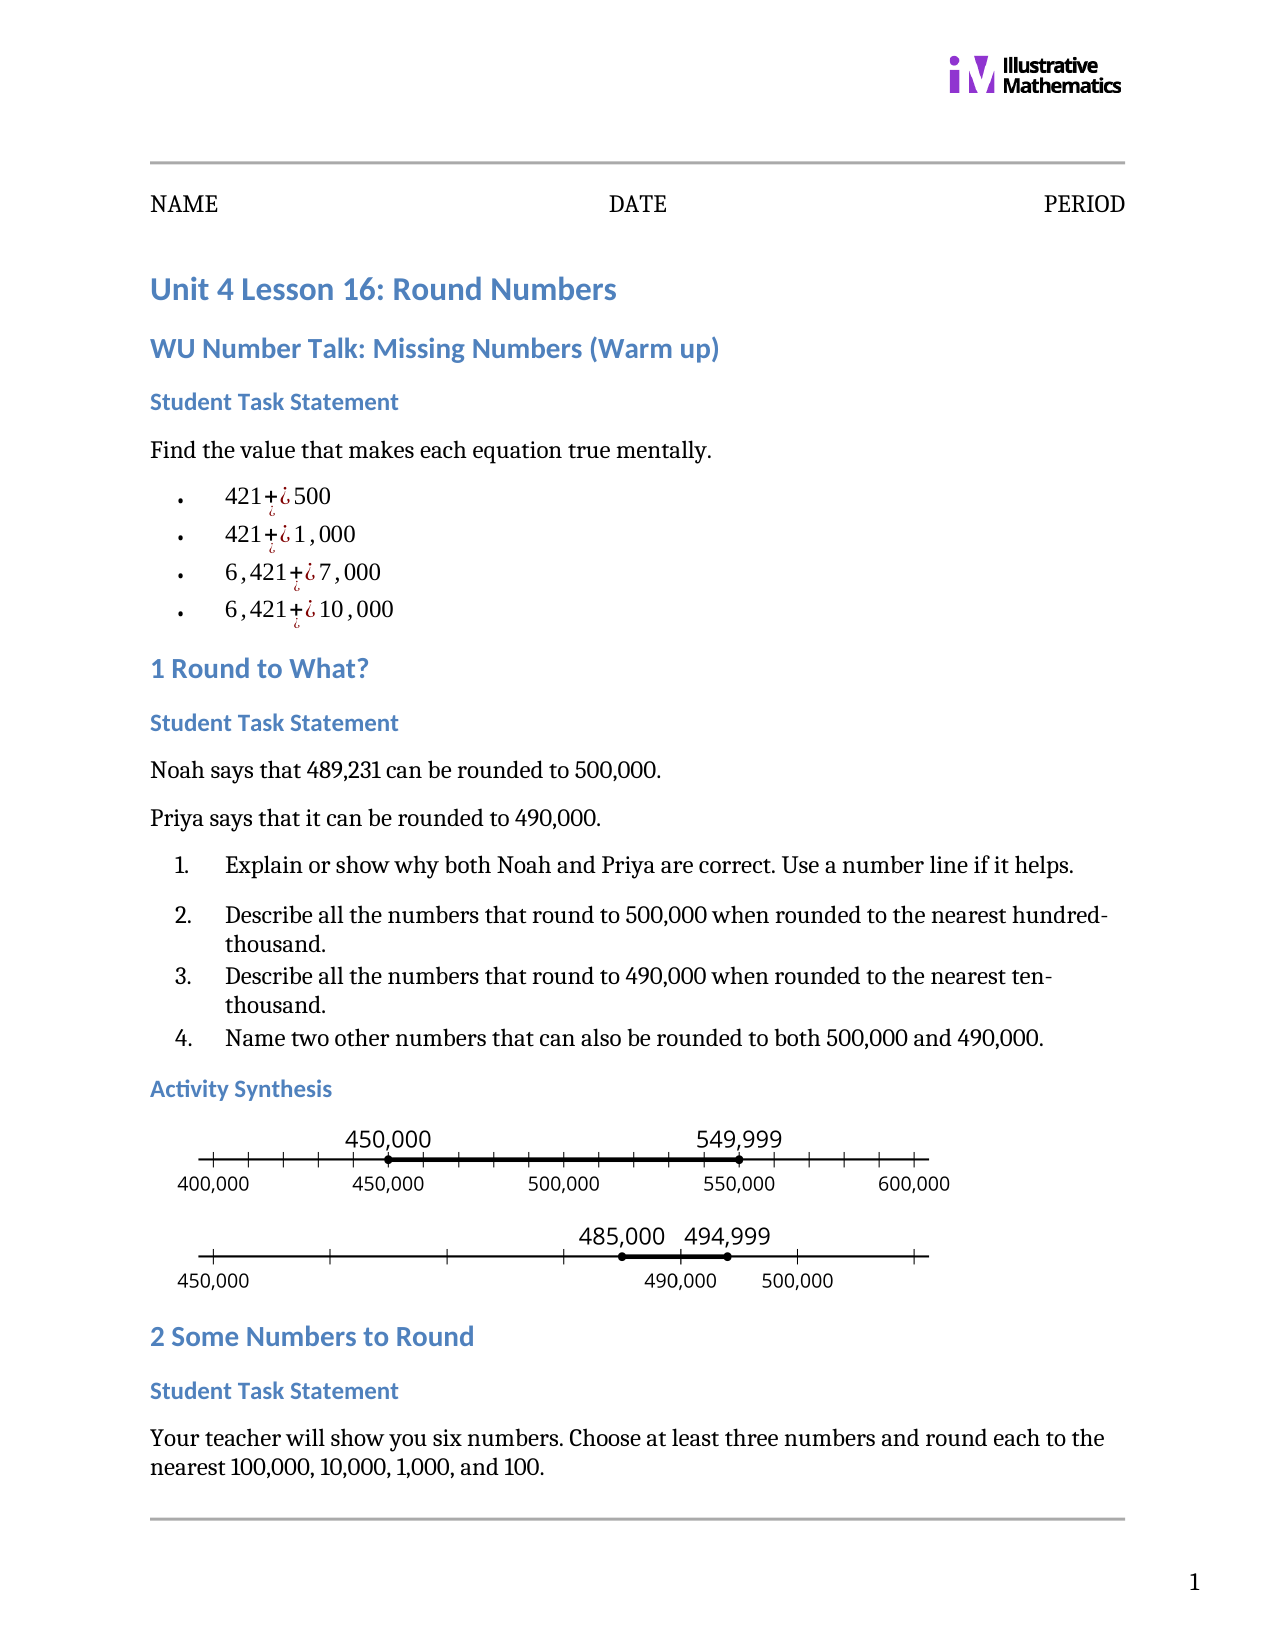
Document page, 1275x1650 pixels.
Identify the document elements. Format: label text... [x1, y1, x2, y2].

picture [168, 1122, 959, 1201]
picture [949, 55, 1121, 93]
subtitle Student Task Statement [150, 1375, 1125, 1405]
subtitle Activity Synthesis [150, 1073, 1125, 1103]
list Describe all the numbers that round to 500,000 when rounded to the nearest hundred-thousand. [175, 901, 1125, 958]
text Find the value that makes each equation true mentally. [150, 436, 1125, 464]
picture [168, 1219, 931, 1298]
text Noah says that 489,231 can be rounded to 500,000. [150, 756, 1125, 785]
text Your teacher will show you six numbers. Choose at least three numbers and round each to the nearest 100,000, 10,000, 1,000, and 100. [150, 1424, 1125, 1482]
subtitle WU Number Talk: Missing Numbers (Warm up) [150, 330, 1125, 366]
subtitle Unit 4 Lesson 16: Round Numbers [150, 268, 1125, 309]
text Priya says that it can be rounded to 490,000. [150, 804, 1125, 833]
list Describe all the numbers that round to 490,000 when rounded to the nearest ten-thousand. [175, 962, 1125, 1020]
list Name two other numbers that can also be rounded to both 500,000 and 490,000. [175, 1023, 1125, 1052]
subtitle Student Task Statement [150, 707, 1125, 738]
subtitle 2 Some Numbers to Round [150, 1318, 1125, 1354]
list Explain or show why both Noah and Priya are correct. Use a number line if it helps. [175, 851, 1125, 880]
subtitle Student Task Statement [150, 386, 1125, 417]
subtitle 1 Round to What? [150, 651, 1125, 686]
